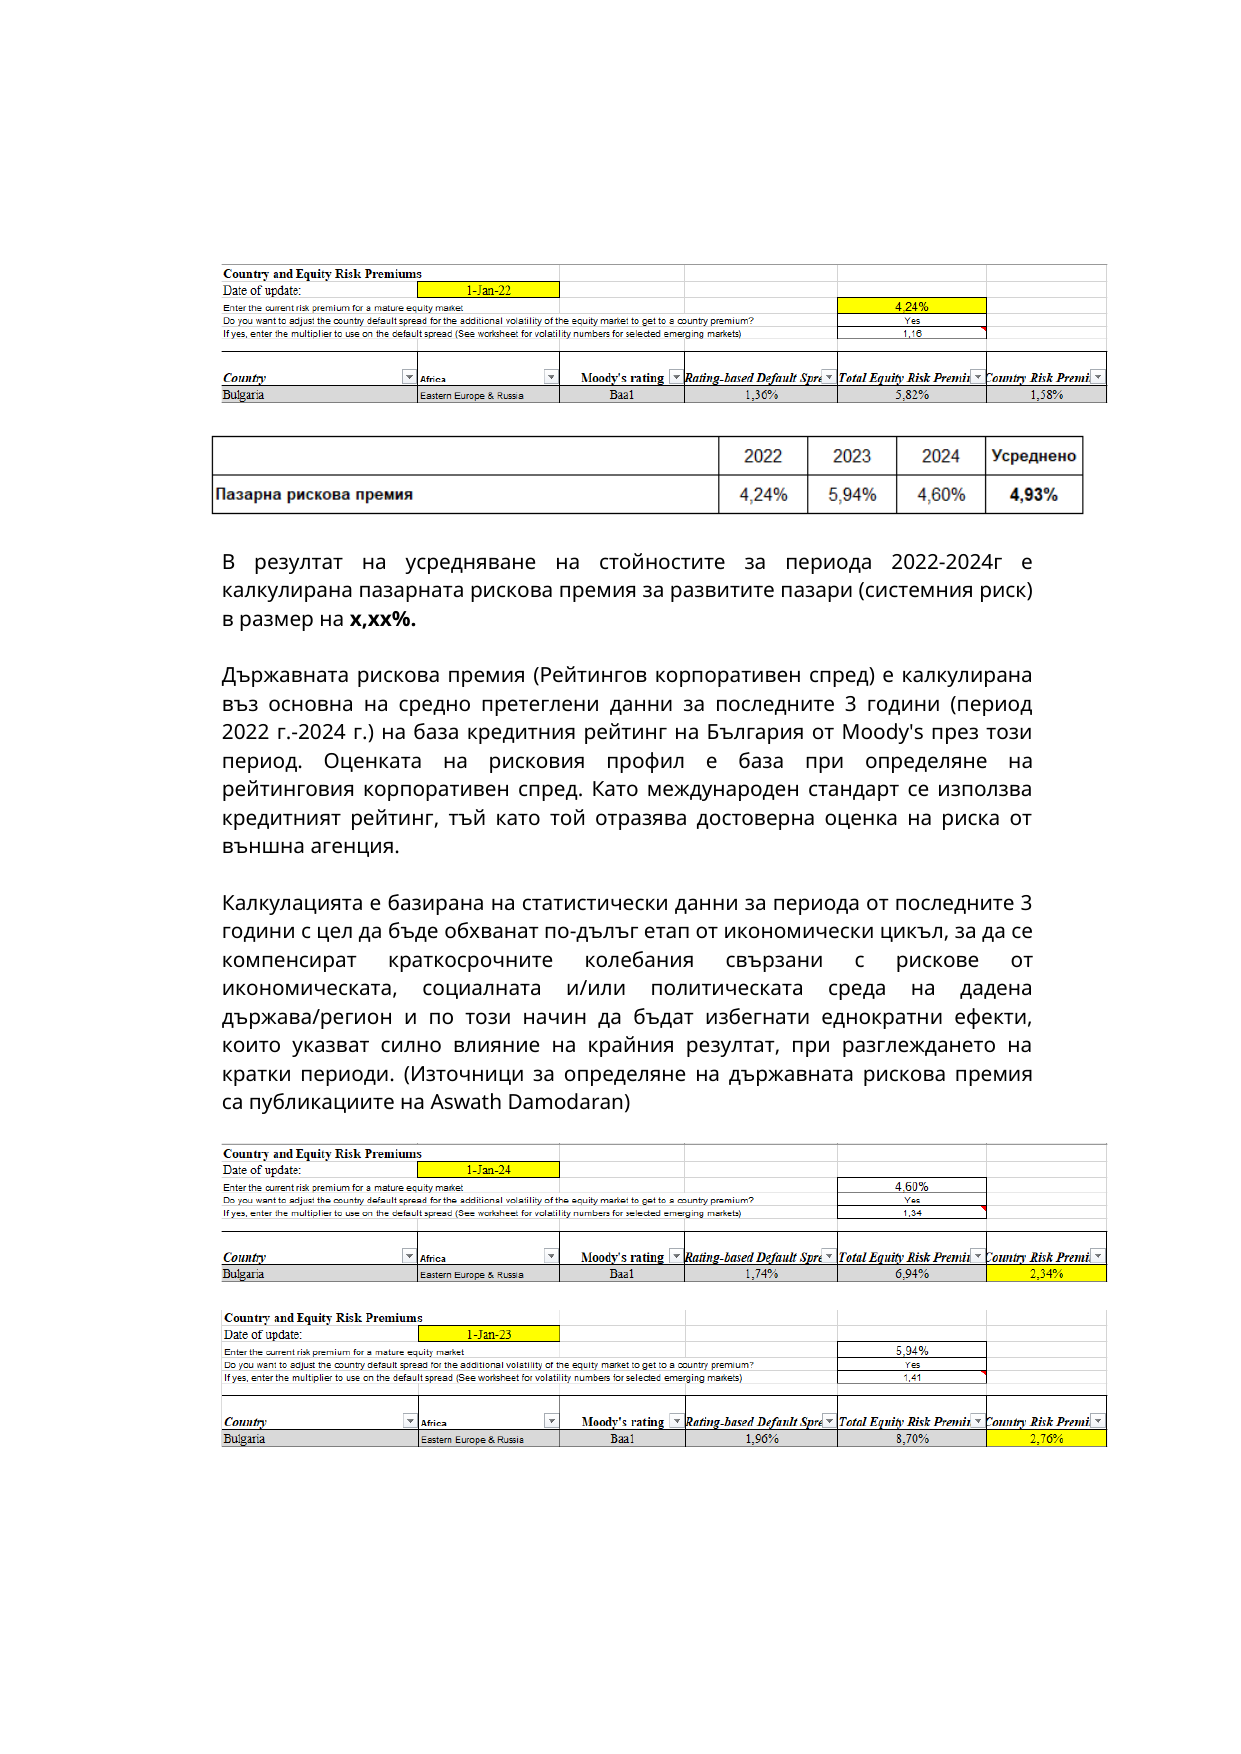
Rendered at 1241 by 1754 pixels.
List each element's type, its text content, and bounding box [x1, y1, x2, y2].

picture [221, 1310, 1108, 1447]
picture [206, 430, 1093, 519]
picture [221, 264, 1108, 403]
text В резултат на усредняване на стойностите за периода 2022-2024г е калкулирана пазарната рискова премия за развитите пазари (системния риск) в размер на x,xx%. [222, 547, 1033, 632]
text Калкулацията е базирана на статистически данни за периода от последните 3 години с цел да бъде обхванат по-дълъг етап от икономически цикъл, за да се компенсират краткосрочните колебания свързани с рискове от икономическата, социалната и/или политическата среда на дадена държава/регион и по този начин да бъдат избегнати еднократни ефекти, които указват силно влияние на крайния резултат, при разглеждането на кратки периоди. (Източници за определяне на държавната рискова премия са публикациите на Aswath Damodaran) [222, 888, 1033, 1116]
picture [221, 1143, 1108, 1282]
text Държавната рискова премия (Рейтингов корпоративен спред) е калкулирана въз основна на средно претеглени данни за последните 3 години (период 2022 г.-2024 г.) на база кредитния рейтинг на България от Moody's през този период. Оценката на рисковия профил е база при определяне на рейтинговия корпоративен спред. Като международен стандарт се използва кредитният рейтинг, тъй като той отразява достоверна оценка на риска от външна агенция. [222, 661, 1033, 859]
